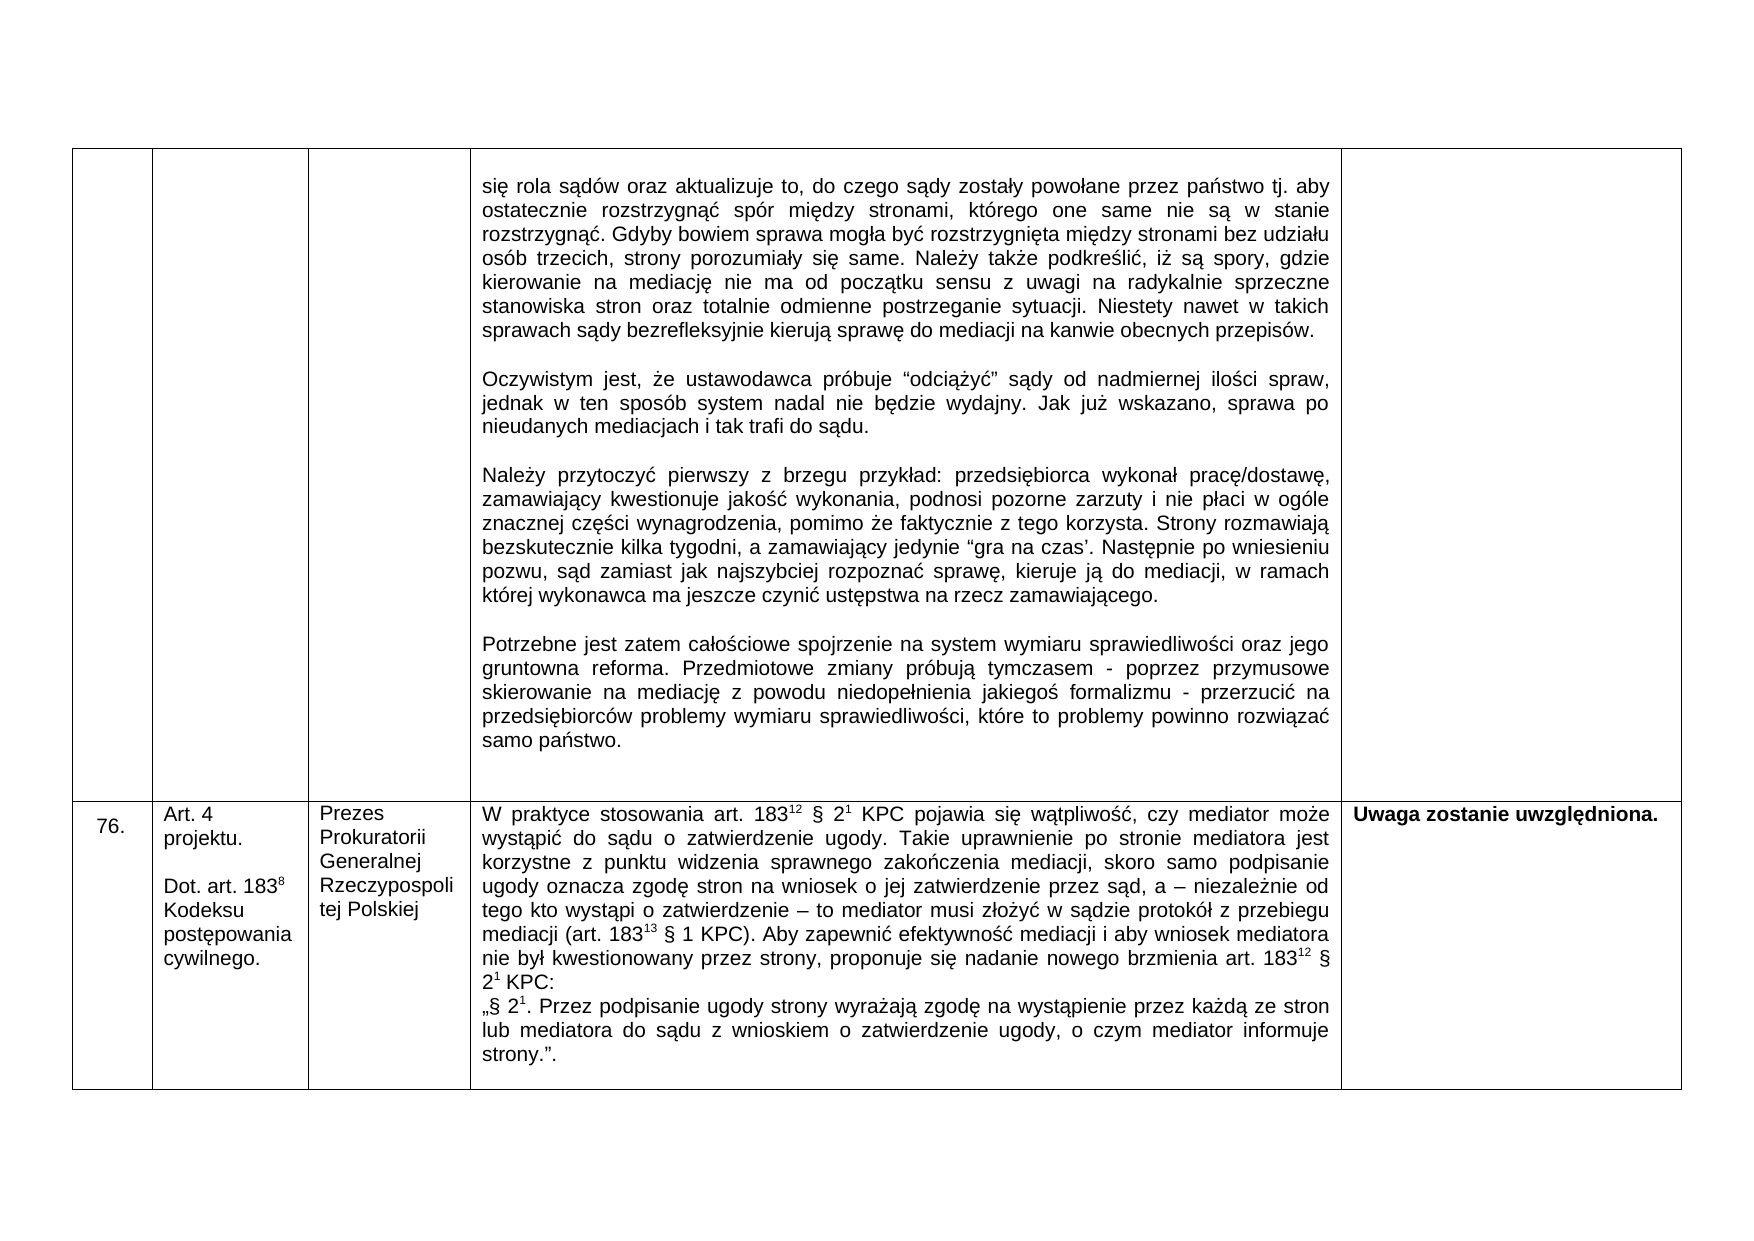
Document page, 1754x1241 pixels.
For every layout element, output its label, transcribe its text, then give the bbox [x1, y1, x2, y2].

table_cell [471, 149, 1341, 801]
table_cell [73, 802, 152, 1089]
table_cell [73, 149, 152, 801]
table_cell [309, 149, 470, 801]
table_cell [1342, 149, 1681, 801]
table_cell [309, 802, 470, 1089]
table_cell Art. 4 projektu. Dot. art. 1838 Kodeksu postępowania cywilnego. [153, 802, 308, 1089]
table_cell W praktyce stosowania art. 18312 § 21 KPC pojawia się wątpliwość, czy mediator może wystąpić do sądu o zatwierdzenie ugody. Takie uprawnienie po stronie mediatora jest korzystne z punktu widzenia sprawnego zakończenia mediacji, skoro samo podpisanie ugody oznacza zgodę stron na wniosek o jej zatwierdzenie przez sąd, a – niezależnie od tego kto wystąpi o zatwierdzenie – to mediator musi złożyć w sądzie protokół z przebiegu mediacji (art. 18313 § 1 KPC). Aby zapewnić efektywność mediacji i aby wniosek mediatora nie był kwestionowany przez strony, proponuje się nadanie nowego brzmienia art. 18312 § 21 KPC: „§ 21. Przez podpisanie ugody strony wyrażają zgodę na wystąpienie przez każdą ze stron lub mediatora do sądu z wnioskiem o zatwierdzenie ugody, o czym mediator informuje strony.”. [471, 802, 1341, 1089]
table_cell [1342, 802, 1681, 1089]
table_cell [153, 149, 308, 801]
